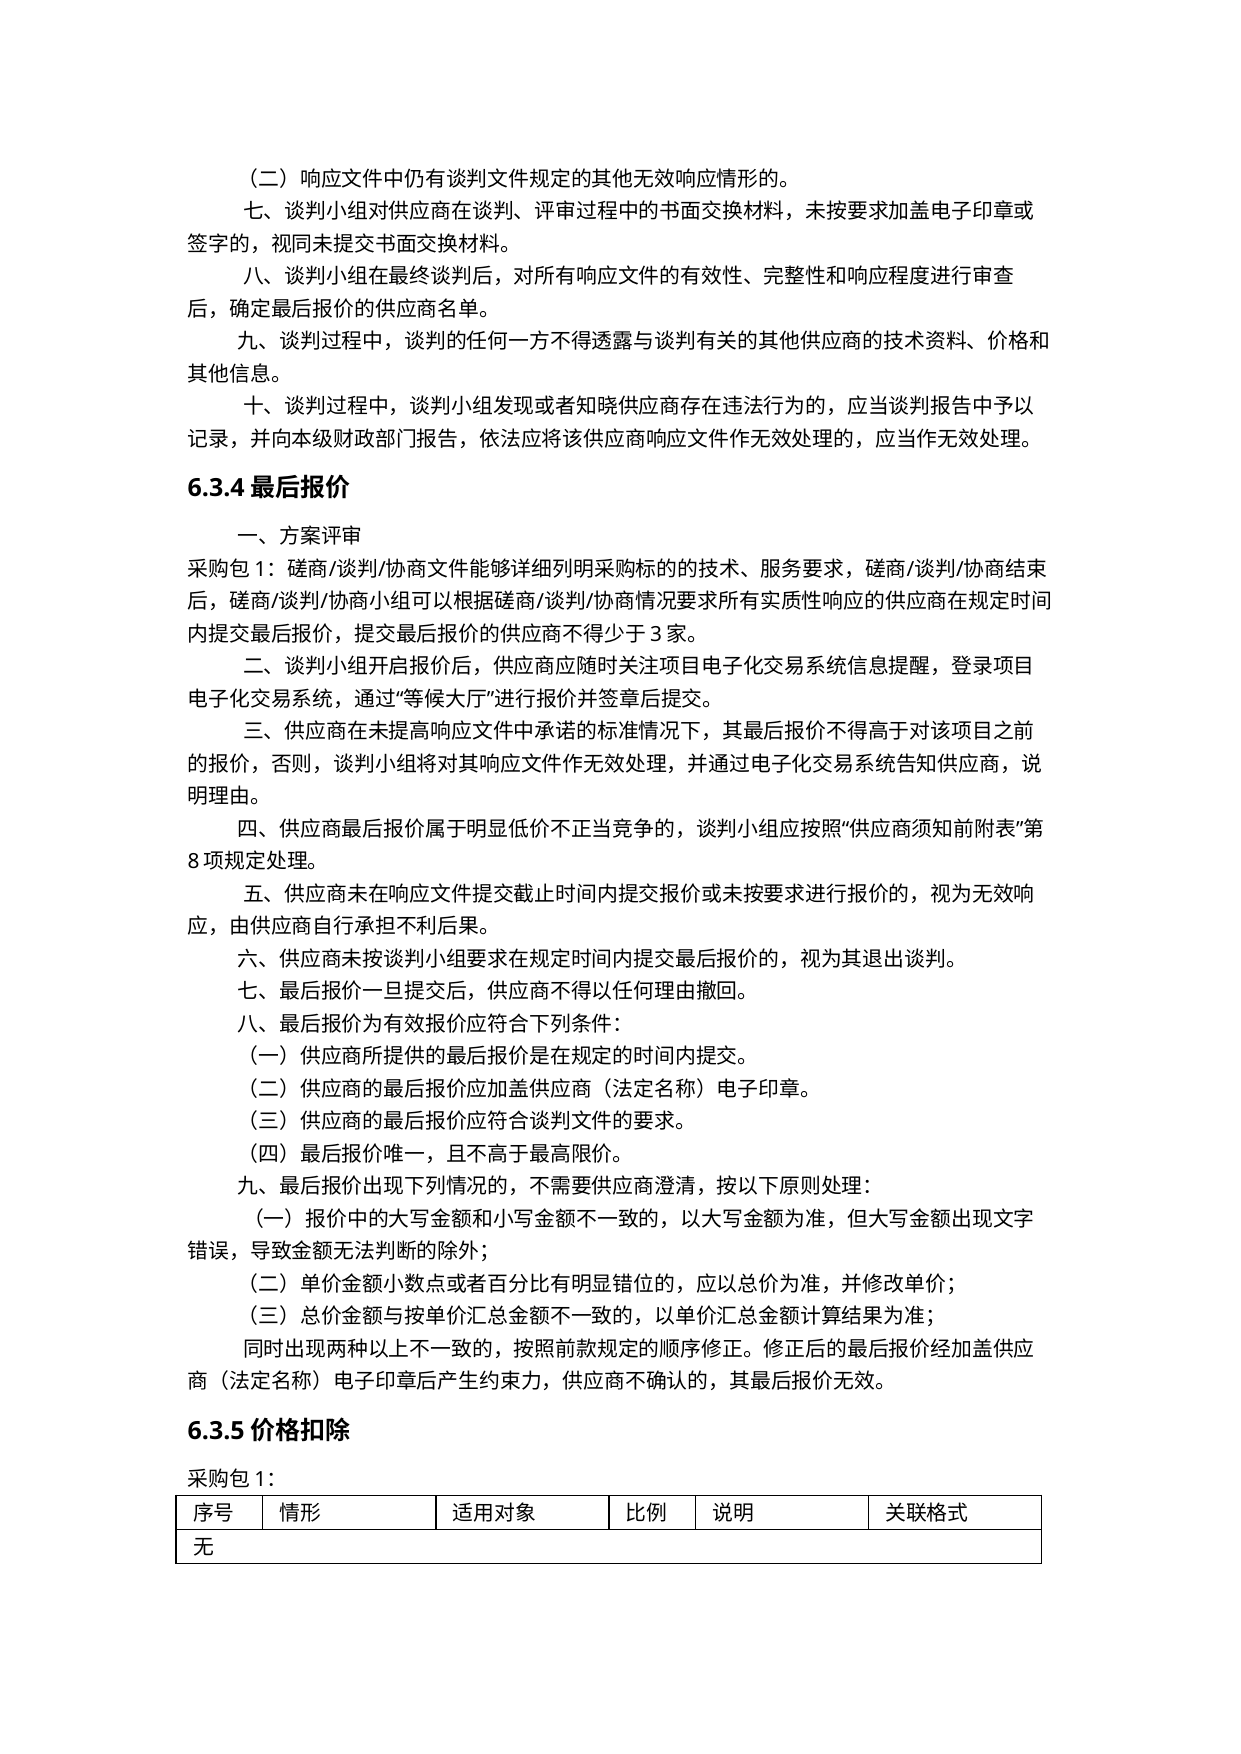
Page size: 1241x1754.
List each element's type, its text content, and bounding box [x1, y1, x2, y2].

text 五、供应商未在响应文件提交截止时间内提交报价或未按要求进行报价的，视为无效响应，由供应商自行承担不利后果。 [187, 877, 1053, 942]
table_cell 无 [177, 1530, 1041, 1563]
text 同时出现两种以上不一致的，按照前款规定的顺序修正。修正后的最后报价经加盖供应商（法定名称）电子印章后产生约束力，供应商不确认的，其最后报价无效。 [187, 1332, 1053, 1397]
table_header 说明 [696, 1496, 868, 1528]
text （二）供应商的最后报价应加盖供应商（法定名称）电子印章。 [187, 1072, 1053, 1104]
text 采购包1： [187, 1462, 1053, 1494]
text 6.3.5价格扣除 [187, 1397, 1053, 1462]
text 采购包1：磋商/谈判/协商文件能够详细列明采购标的的技术、服务要求，磋商/谈判/协商结束后，磋商/谈判/协商小组可以根据磋商/谈判/协商情况要求所有实质性响应的供应商在规定时间内提交最后报价，提交最后报价的供应商不得少于3家。 [187, 552, 1053, 649]
text 九、谈判过程中，谈判的任何一方不得透露与谈判有关的其他供应商的技术资料、价格和其他信息。 [187, 324, 1053, 389]
text 一、方案评审 [187, 519, 1053, 552]
table_header 适用对象 [437, 1496, 608, 1528]
text 九、最后报价出现下列情况的，不需要供应商澄清，按以下原则处理： [187, 1169, 1053, 1202]
text （二）单价金额小数点或者百分比有明显错位的，应以总价为准，并修改单价； [187, 1267, 1053, 1299]
text （二）响应文件中仍有谈判文件规定的其他无效响应情形的。 [187, 162, 1053, 194]
text 七、最后报价一旦提交后，供应商不得以任何理由撤回。 [187, 974, 1053, 1007]
text 三、供应商在未提高响应文件中承诺的标准情况下，其最后报价不得高于对该项目之前的报价，否则，谈判小组将对其响应文件作无效处理，并通过电子化交易系统告知供应商，说明理由。 [187, 714, 1053, 812]
text （三）总价金额与按单价汇总金额不一致的，以单价汇总金额计算结果为准； [187, 1299, 1053, 1332]
table_header 情形 [263, 1496, 435, 1528]
text 八、谈判小组在最终谈判后，对所有响应文件的有效性、完整性和响应程度进行审查后，确定最后报价的供应商名单。 [187, 259, 1053, 324]
text （一）报价中的大写金额和小写金额不一致的，以大写金额为准，但大写金额出现文字错误，导致金额无法判断的除外； [187, 1202, 1053, 1267]
text 四、供应商最后报价属于明显低价不正当竞争的，谈判小组应按照“供应商须知前附表”第8项规定处理。 [187, 812, 1053, 877]
text 二、谈判小组开启报价后，供应商应随时关注项目电子化交易系统信息提醒，登录项目电子化交易系统，通过“等候大厅”进行报价并签章后提交。 [187, 649, 1053, 714]
table_header 比例 [610, 1496, 695, 1528]
text 七、谈判小组对供应商在谈判、评审过程中的书面交换材料，未按要求加盖电子印章或签字的，视同未提交书面交换材料。 [187, 194, 1053, 259]
text 十、谈判过程中，谈判小组发现或者知晓供应商存在违法行为的，应当谈判报告中予以记录，并向本级财政部门报告，依法应将该供应商响应文件作无效处理的，应当作无效处理。 [187, 389, 1053, 454]
text （三）供应商的最后报价应符合谈判文件的要求。 [187, 1104, 1053, 1137]
table_header 序号 [177, 1496, 262, 1528]
table_header 关联格式 [869, 1496, 1041, 1528]
text 八、最后报价为有效报价应符合下列条件： [187, 1007, 1053, 1039]
text 6.3.4最后报价 [187, 454, 1053, 519]
text （四）最后报价唯一，且不高于最高限价。 [187, 1137, 1053, 1169]
text （一）供应商所提供的最后报价是在规定的时间内提交。 [187, 1039, 1053, 1072]
text 六、供应商未按谈判小组要求在规定时间内提交最后报价的，视为其退出谈判。 [187, 942, 1053, 974]
